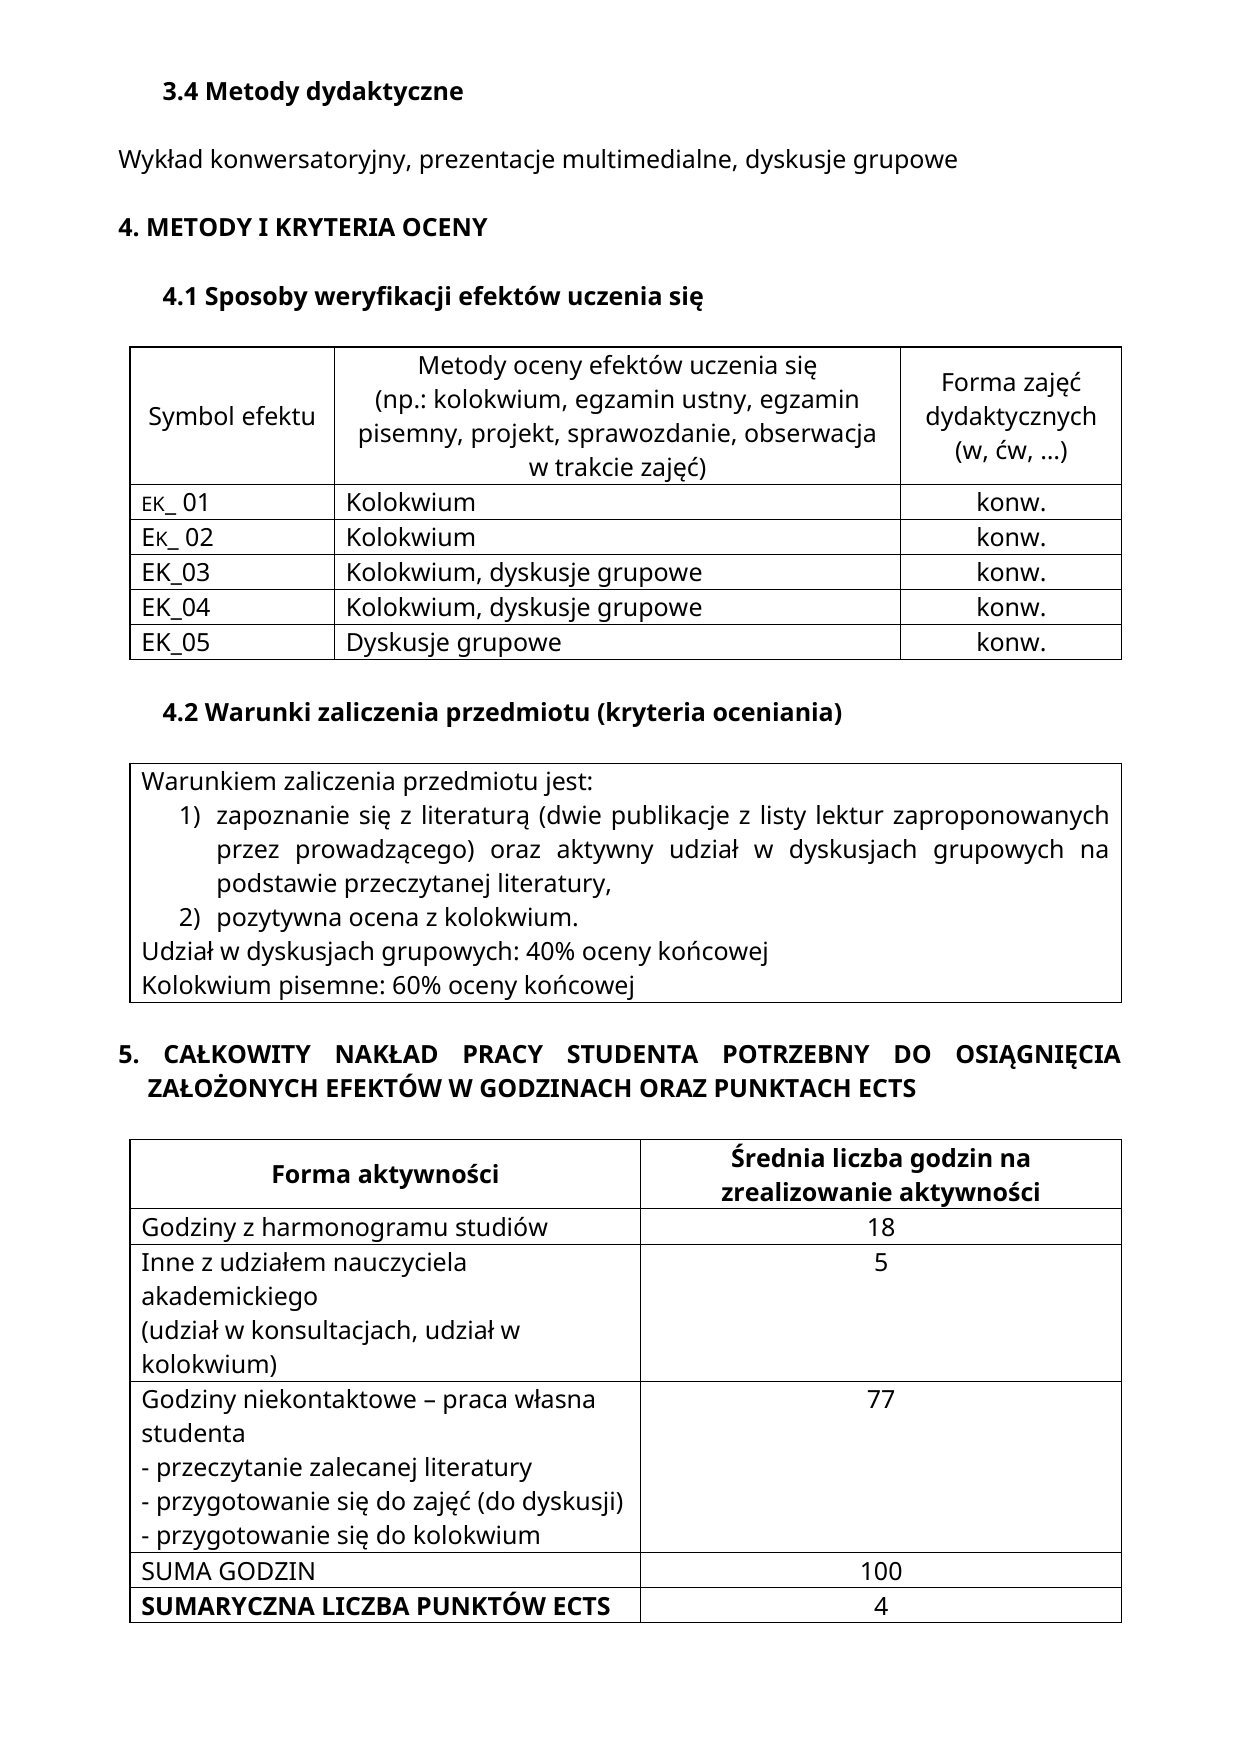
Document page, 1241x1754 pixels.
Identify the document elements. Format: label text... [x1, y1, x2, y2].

table_header Forma zajęć dydaktycznych (w, ćw, …) [901, 348, 1121, 484]
text 4.2 Warunki zaliczenia przedmiotu (kryteria oceniania) [162, 694, 1122, 728]
table_cell 4 [641, 1588, 1121, 1622]
table_cell Inne z udziałem nauczyciela akademickiego (udział w konsultacjach, udział w kolokwium) [131, 1245, 640, 1381]
table_cell konw. [901, 590, 1121, 624]
table_cell EK_05 [131, 625, 334, 659]
table_cell 77 [641, 1382, 1121, 1552]
table_cell konw. [901, 555, 1121, 589]
table_cell konw. [901, 520, 1121, 554]
text Wykład konwersatoryjny, prezentacje multimedialne, dyskusje grupowe [118, 142, 1122, 176]
text 4.1 Sposoby weryfikacji efektów uczenia się [162, 278, 1122, 312]
text 4. METODY I KRYTERIA OCENY [118, 210, 1122, 244]
table_cell SUMARYCZNA LICZBA PUNKTÓW ECTS [131, 1588, 640, 1622]
table_header Forma aktywności [131, 1140, 640, 1208]
table_cell SUMA GODZIN [131, 1553, 640, 1587]
table_cell ek_ 01 [131, 485, 334, 519]
table_cell Kolokwium, dyskusje grupowe [335, 555, 900, 589]
table_header Średnia liczba godzin na zrealizowanie aktywności [641, 1140, 1121, 1208]
table_cell konw. [901, 625, 1121, 659]
table_cell 18 [641, 1209, 1121, 1243]
text 5. CAŁKOWITY NAKŁAD PRACY STUDENTA POTRZEBNY DO OSIĄGNIĘCIA ZAŁOŻONYCH EFEKTÓW W GODZINACH ORAZ PUNKTACH ECTS [118, 1037, 1122, 1105]
table_cell Ek_ 02 [131, 520, 334, 554]
table_cell Godziny niekontaktowe – praca własna studenta - przeczytanie zalecanej literatury - przygotowanie się do zajęć (do dyskusji) - przygotowanie się do kolokwium [131, 1382, 640, 1552]
table_cell 100 [641, 1553, 1121, 1587]
table_cell Godziny z harmonogramu studiów [131, 1209, 640, 1243]
table_cell Kolokwium, dyskusje grupowe [335, 590, 900, 624]
table_cell EK_04 [131, 590, 334, 624]
table_cell Kolokwium [335, 520, 900, 554]
table_header Metody oceny efektów uczenia się (np.: kolokwium, egzamin ustny, egzamin pisemny, projekt, sprawozdanie, obserwacja w trakcie zajęć) [335, 348, 900, 484]
table_cell EK_03 [131, 555, 334, 589]
text 3.4 Metody dydaktyczne [162, 74, 1122, 108]
table_header Warunkiem zaliczenia przedmiotu jest: zapoznanie się z literaturą (dwie publikacje z listy lektur zaproponowanych przez prowadzącego) oraz aktywny udział w dyskusjach grupowych na podstawie przeczytanej literatury, pozytywna ocena z kolokwium. Udział w dyskusjach grupowych: 40% oceny końcowej Kolokwium pisemne: 60% oceny końcowej [131, 764, 1121, 1002]
table_cell 5 [641, 1245, 1121, 1381]
table_cell Dyskusje grupowe [335, 625, 900, 659]
table_cell konw. [901, 485, 1121, 519]
table_cell Kolokwium [335, 485, 900, 519]
table_header Symbol efektu [131, 348, 334, 484]
